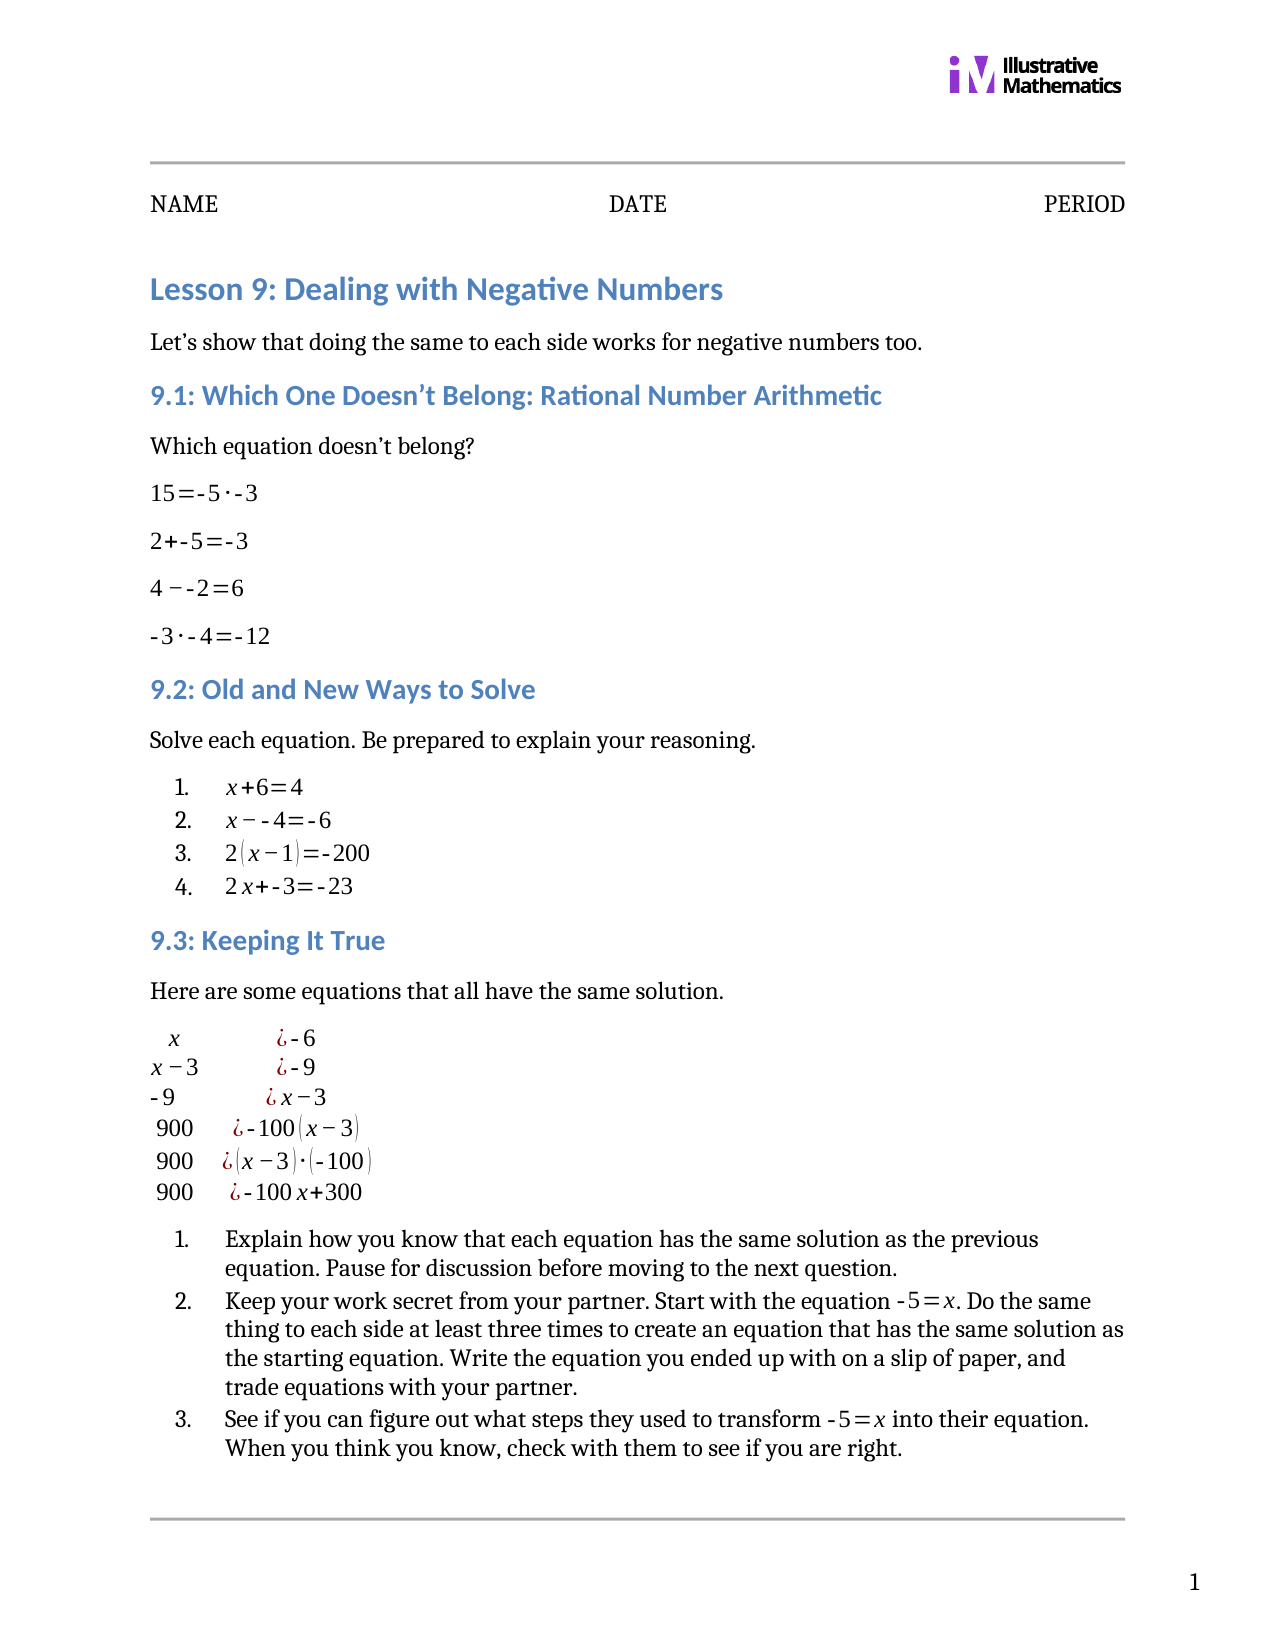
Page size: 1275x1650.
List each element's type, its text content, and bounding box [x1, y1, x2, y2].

subtitle 9.2: Old and New Ways to Solve [150, 671, 1125, 707]
picture [949, 55, 1121, 93]
list Keep your work secret from your partner. Start with the equation . Do the same thing to each side at least three times to create an equation that has the same solution as the starting equation. Write the equation you ended up with on a slip of paper, and trade equations with your partner. [175, 1287, 1125, 1402]
text Here are some equations that all have the same solution. [150, 977, 1125, 1005]
list Explain how you know that each equation has the same solution as the previous equation. Pause for discussion before moving to the next question. [175, 1225, 1125, 1283]
text Solve each equation. Be prepared to explain your reasoning. [150, 726, 1125, 754]
text Let’s show that doing the same to each side works for negative numbers too. [150, 328, 1125, 357]
subtitle Lesson 9: Dealing with Negative Numbers [150, 268, 1125, 309]
subtitle 9.3: Keeping It True [150, 922, 1125, 958]
text Which equation doesn’t belong? [150, 432, 1125, 461]
subtitle 9.1: Which One Doesn’t Belong: Rational Number Arithmetic [150, 377, 1125, 413]
list See if you can figure out what steps they used to transform into their equation. When you think you know, check with them to see if you are right. [175, 1405, 1125, 1463]
